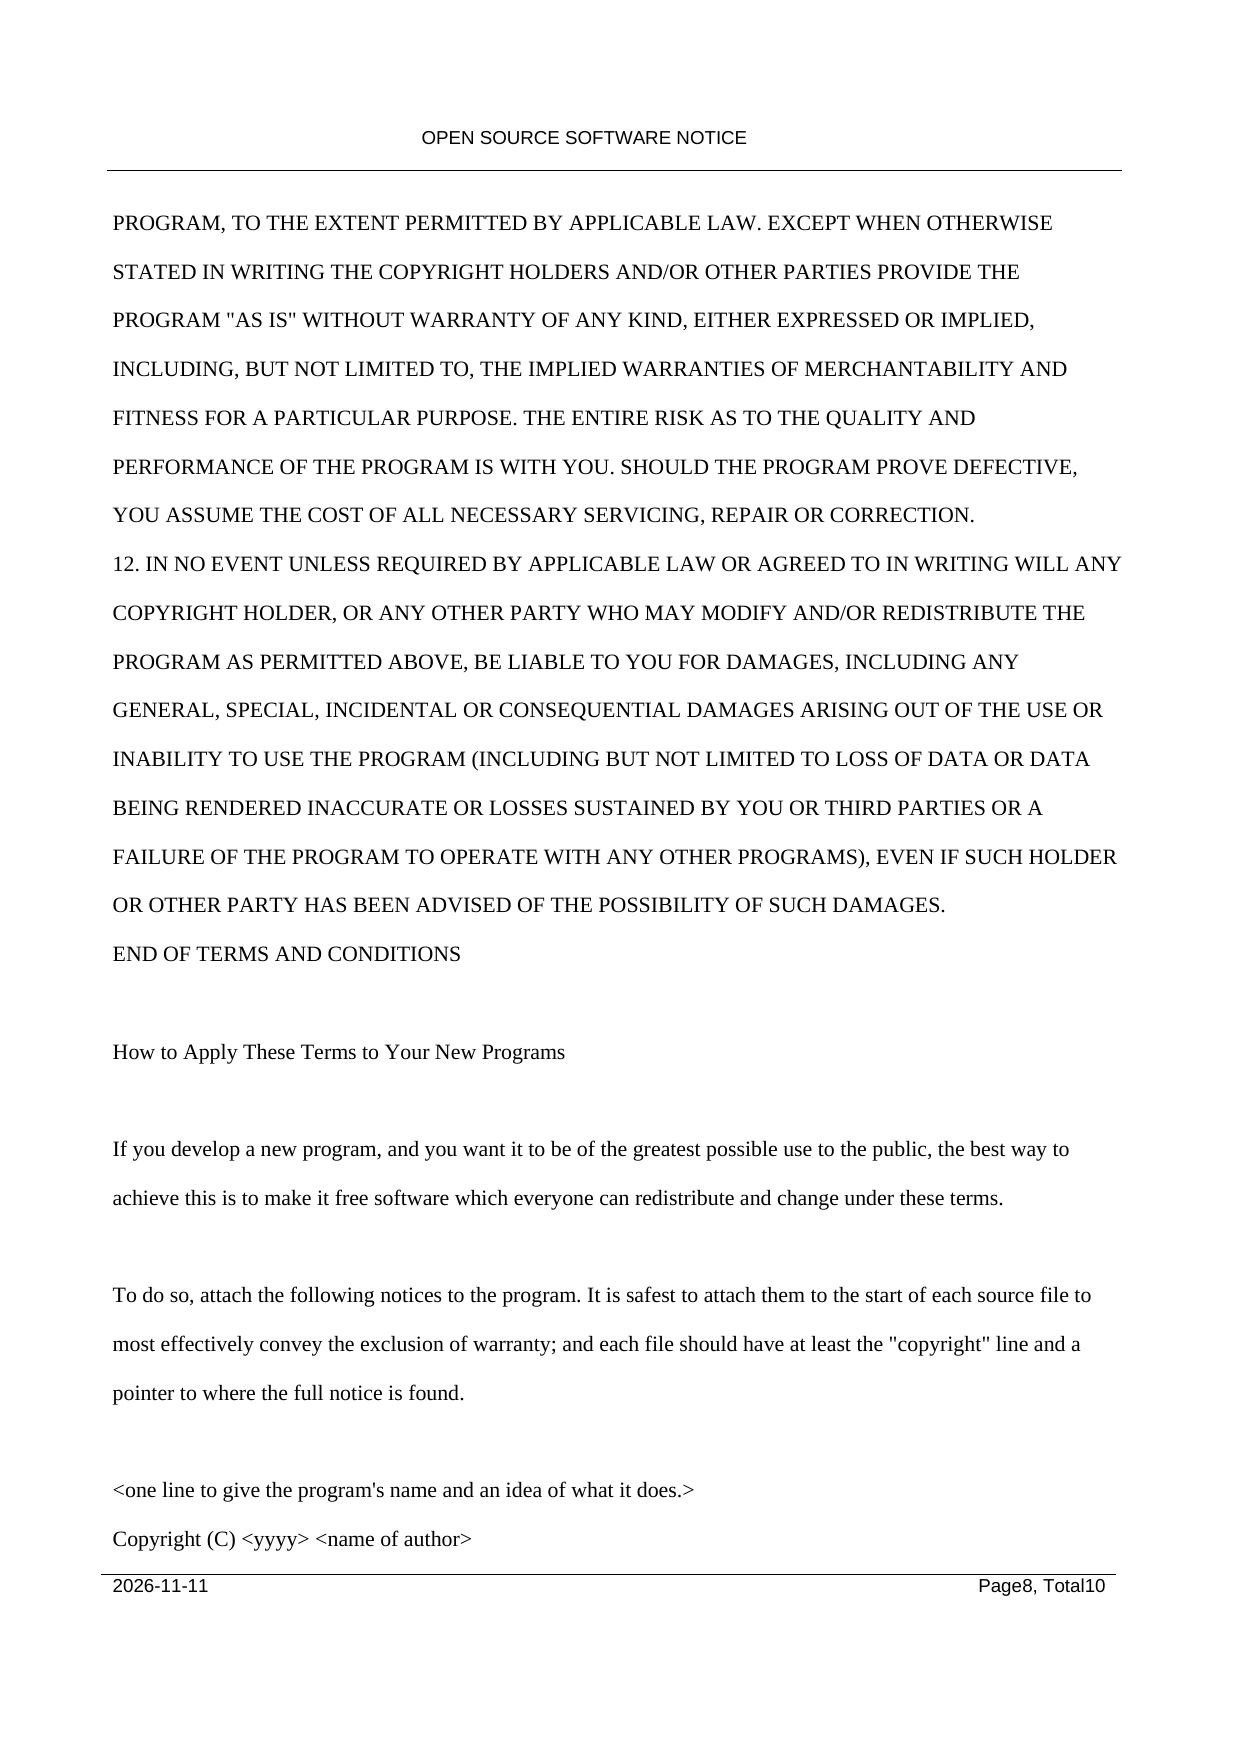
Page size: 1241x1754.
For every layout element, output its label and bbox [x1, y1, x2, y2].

text [112, 206, 1128, 1555]
